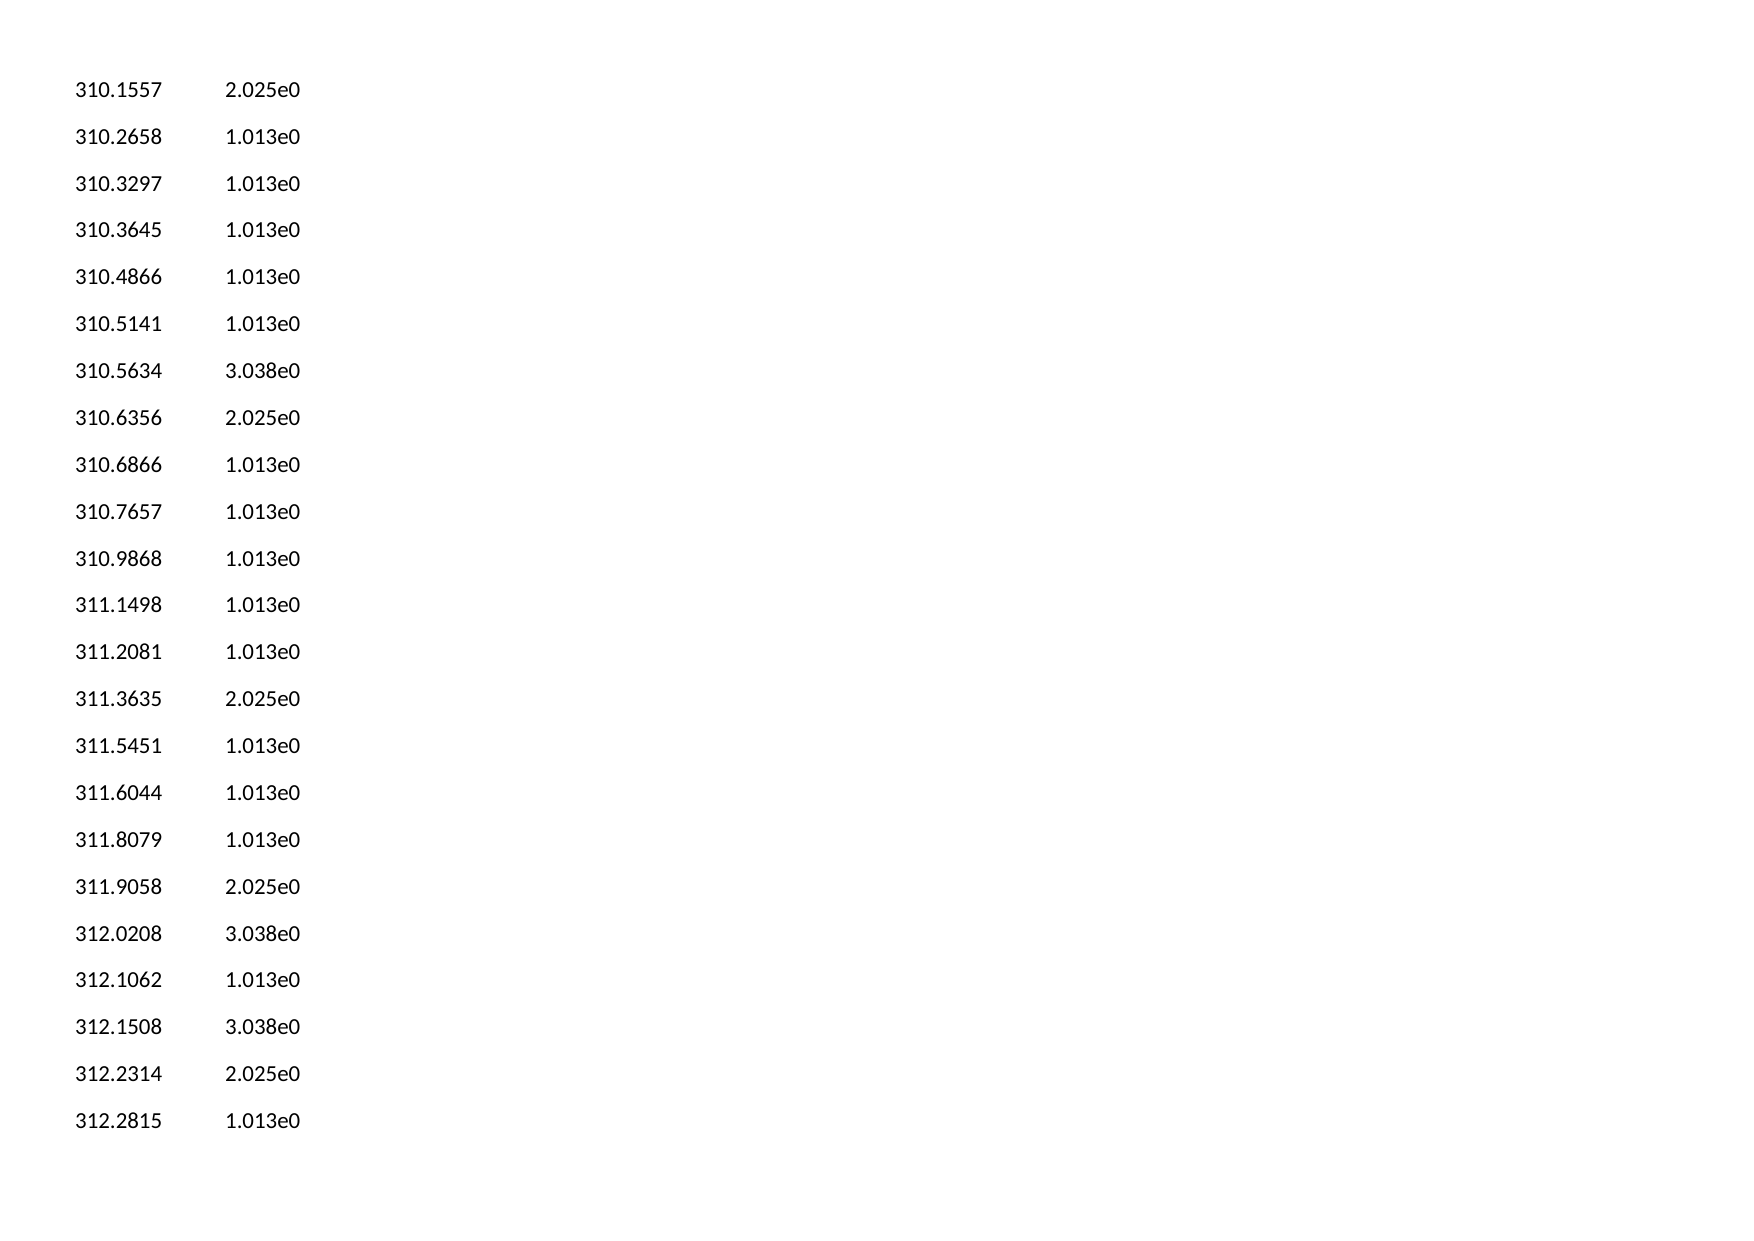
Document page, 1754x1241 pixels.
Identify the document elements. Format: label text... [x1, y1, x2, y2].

text 310.4866 1.013e0 [75, 262, 1679, 291]
text 310.9868 1.013e0 [75, 544, 1679, 572]
text 310.2658 1.013e0 [75, 122, 1679, 150]
text 311.6044 1.013e0 [75, 778, 1679, 806]
text 310.5141 1.013e0 [75, 309, 1679, 337]
text 311.5451 1.013e0 [75, 731, 1679, 759]
text 311.9058 2.025e0 [75, 872, 1679, 900]
text 310.3645 1.013e0 [75, 216, 1679, 244]
text 311.8079 1.013e0 [75, 825, 1679, 853]
text 312.1062 1.013e0 [75, 966, 1679, 994]
text 310.3297 1.013e0 [75, 169, 1679, 197]
text 312.1508 3.038e0 [75, 1012, 1679, 1041]
text 312.2314 2.025e0 [75, 1059, 1679, 1087]
text 311.3635 2.025e0 [75, 684, 1679, 712]
text 312.2815 1.013e0 [75, 1106, 1679, 1134]
text 310.1557 2.025e0 [75, 75, 1679, 103]
text 311.1498 1.013e0 [75, 591, 1679, 619]
text 310.6866 1.013e0 [75, 450, 1679, 478]
text 310.6356 2.025e0 [75, 403, 1679, 431]
text 310.7657 1.013e0 [75, 497, 1679, 525]
text 310.5634 3.038e0 [75, 356, 1679, 384]
text 311.2081 1.013e0 [75, 637, 1679, 666]
text 312.0208 3.038e0 [75, 919, 1679, 947]
